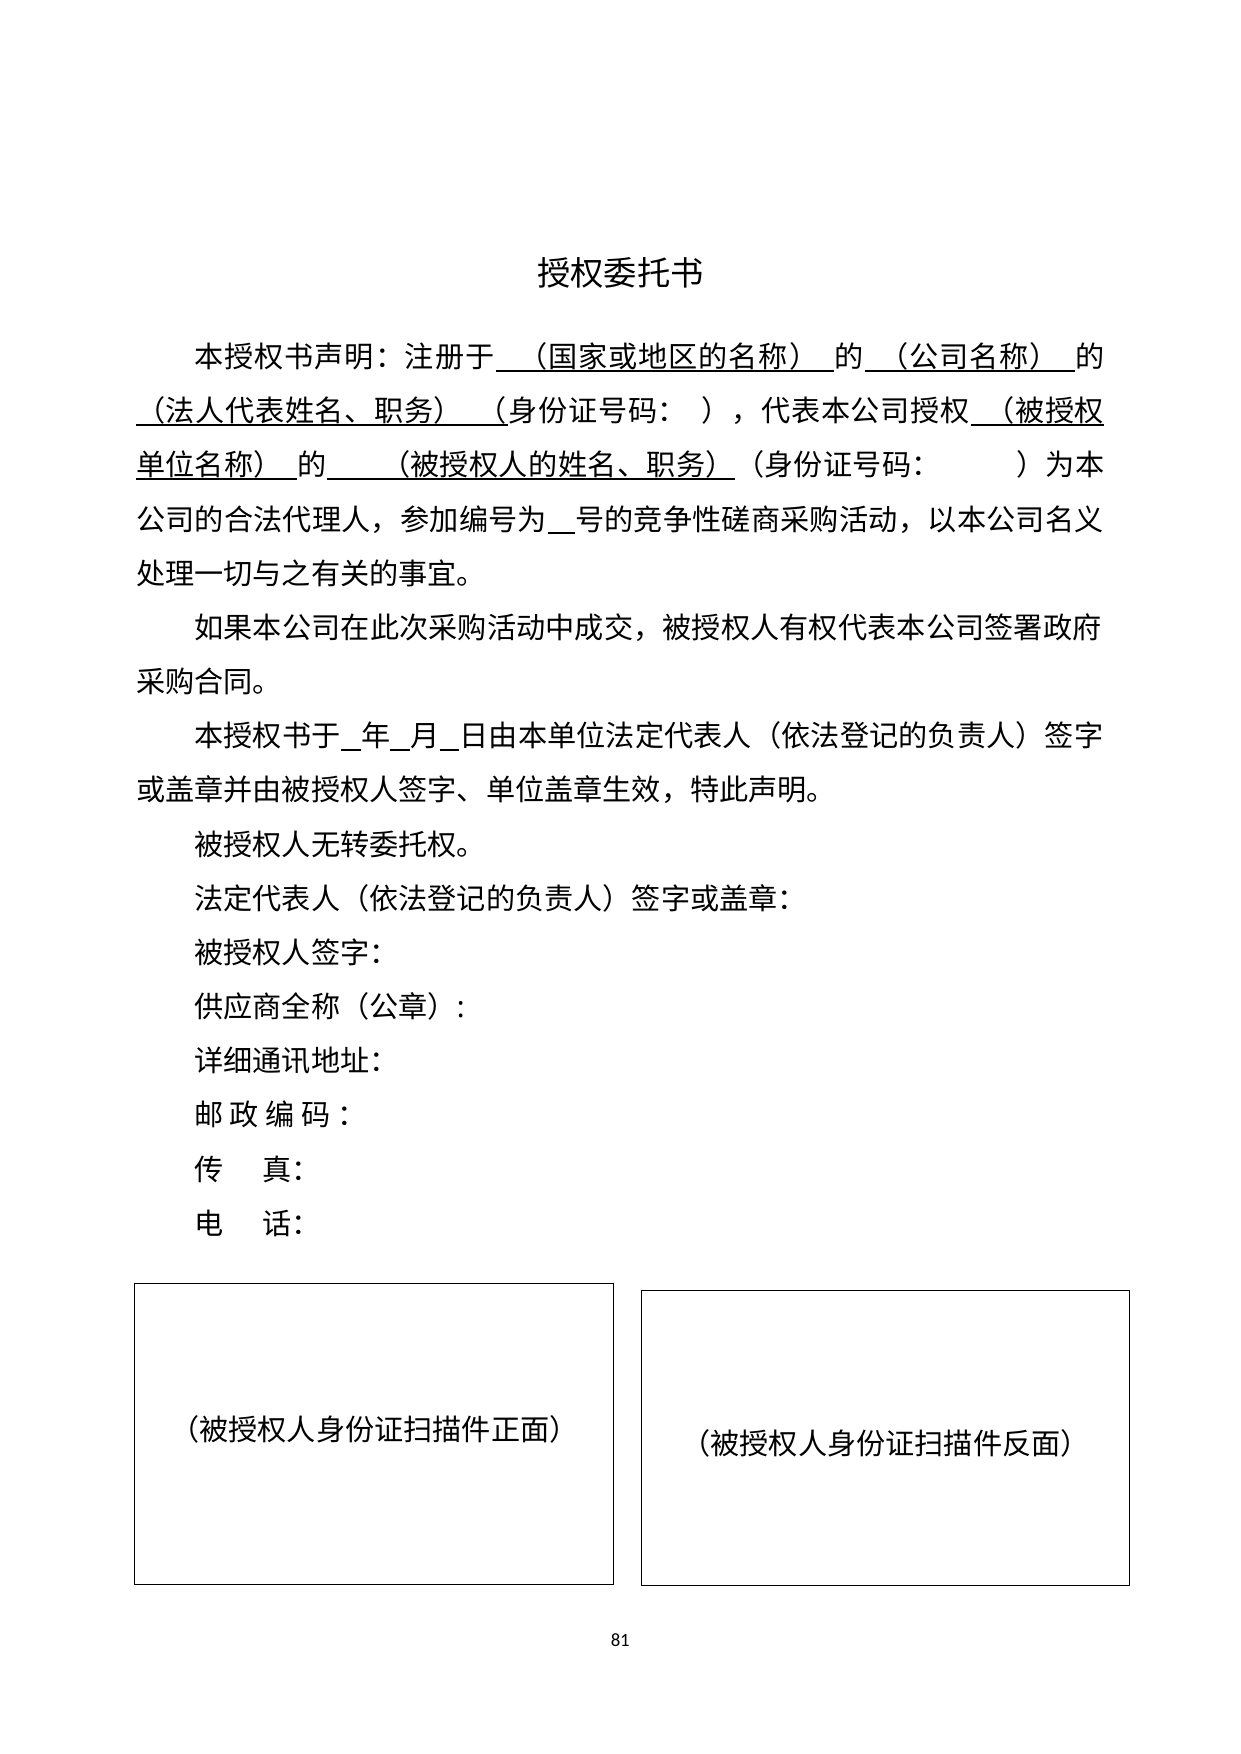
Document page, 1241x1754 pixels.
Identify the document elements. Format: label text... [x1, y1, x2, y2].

text 传 真： [136, 1137, 1104, 1191]
text 被授权人签字： [136, 920, 1104, 974]
text 如果本公司在此次采购活动中成交，被授权人有权代表本公司签署政府采购合同。 [136, 595, 1104, 703]
text 法定代表人（依法登记的负责人）签字或盖章： [136, 866, 1104, 920]
text 授权委托书 [136, 239, 1104, 297]
text 供应商全称（公章）: [136, 974, 1104, 1028]
text 电 话： [136, 1191, 1104, 1245]
text 被授权人无转委托权。 [136, 812, 1104, 866]
text 邮 政 编 码 ： [136, 1082, 1104, 1137]
table_header （被授权人身份证扫描件正面） [135, 1284, 613, 1584]
text 详细通讯地址： [136, 1028, 1104, 1082]
table_header （被授权人身份证扫描件反面） [642, 1291, 1129, 1585]
text 本授权书声明：注册于 （国家或地区的名称） 的 （公司名称） 的 （法人代表姓名、职务） （身份证号码： ），代表本公司授权 （被授权单位名称） 的 （被授权人的姓名、职务）（身份证号码： ）为本公司的合法代理人，参加编号为 号的竞争性磋商采购活动，以本公司名义处理一切与之有关的事宜。 [136, 324, 1104, 595]
text 本授权书于 年 月 日由本单位法定代表人（依法登记的负责人）签字或盖章并由被授权人签字、单位盖章生效，特此声明。 [136, 703, 1104, 812]
